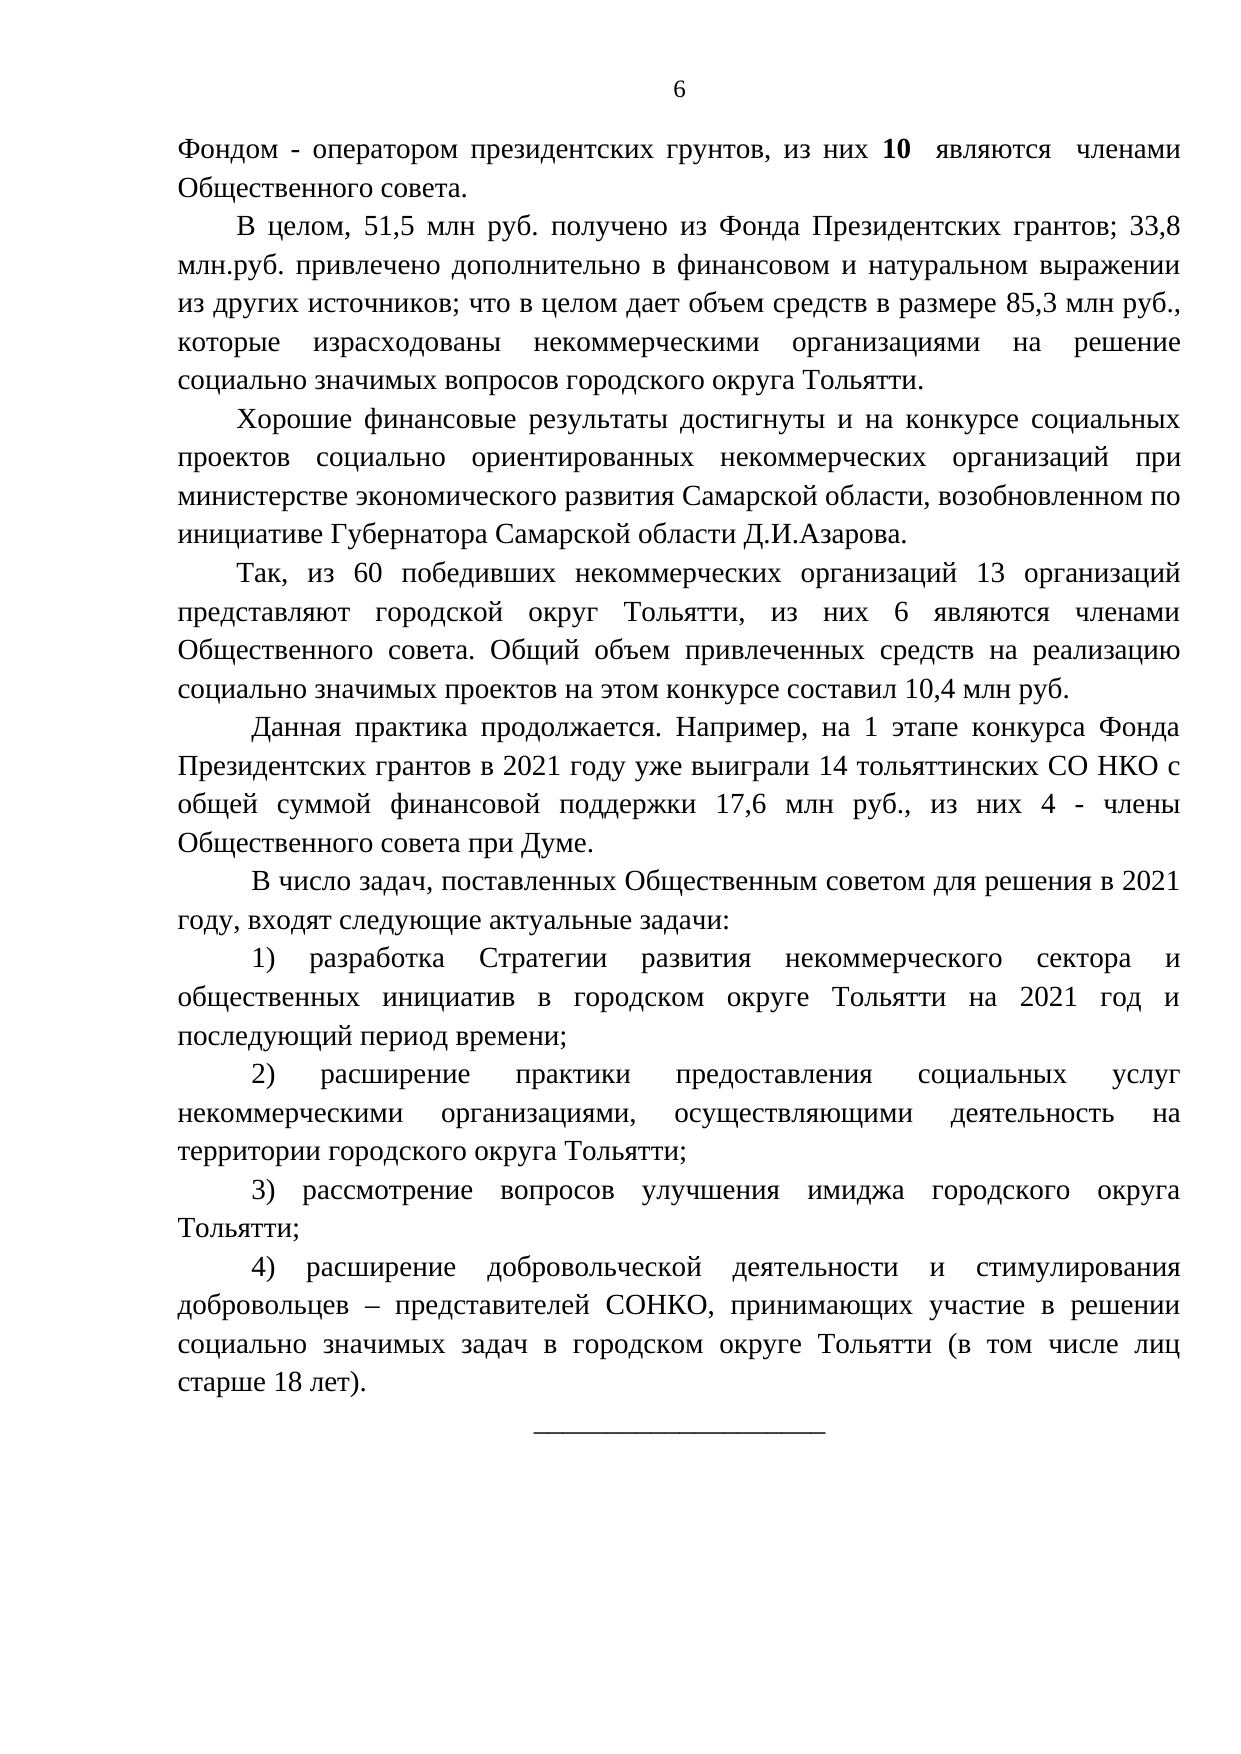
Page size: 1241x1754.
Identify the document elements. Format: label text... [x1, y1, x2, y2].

text ____________________ [177, 1403, 1181, 1437]
text В целом, 51,5 млн руб. получено из Фонда Президентских грантов; 33,8 млн.руб. привлечено дополнительно в финансовом и натуральном выражении из других источников; что в целом дает объем средств в размере 85,3 млн руб., которые израсходованы некоммерческими организациями на решение социально значимых вопросов городского округа Тольятти. [177, 208, 1181, 396]
text Данная практика продолжается. Например, на 1 этапе конкурса Фонда Президентских грантов в 2021 году уже выиграли 14 тольяттинских СО НКО с общей суммой финансовой поддержки 17,6 млн руб., из них 4 - члены Общественного совета при Думе. [177, 709, 1181, 858]
text В число задач, поставленных Общественным советом для решения в 2021 году, входят следующие актуальные задачи: [177, 863, 1181, 936]
text 2) расширение практики предоставления социальных услуг некоммерческими организациями, осуществляющими деятельность на территории городского округа Тольятти; [177, 1056, 1181, 1167]
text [177, 131, 1181, 203]
text Так, из 60 победивших некоммерческих организаций 13 организаций представляют городской округ Тольятти, из них 6 являются членами Общественного совета. Общий объем привлеченных средств на реализацию социально значимых проектов на этом конкурсе составил 10,4 млн руб. [177, 555, 1181, 704]
text 1) разработка Стратегии развития некоммерческого сектора и общественных инициатив в городском округе Тольятти на 2021 год и последующий период времени; [177, 941, 1181, 1051]
text Хорошие финансовые результаты достигнуты и на конкурсе социальных проектов социально ориентированных некоммерческих организаций при министерстве экономического развития Самарской области, возобновленном по инициативе Губернатора Самарской области Д.И.Азарова. [177, 401, 1181, 550]
text 4) расширение добровольческой деятельности и стимулирования добровольцев – представителей СОНКО, принимающих участие в решении социально значимых задач в городском округе Тольятти (в том числе лиц старше 18 лет). [177, 1249, 1181, 1398]
text 3) рассмотрение вопросов улучшения имиджа городского округа Тольятти; [177, 1172, 1181, 1244]
